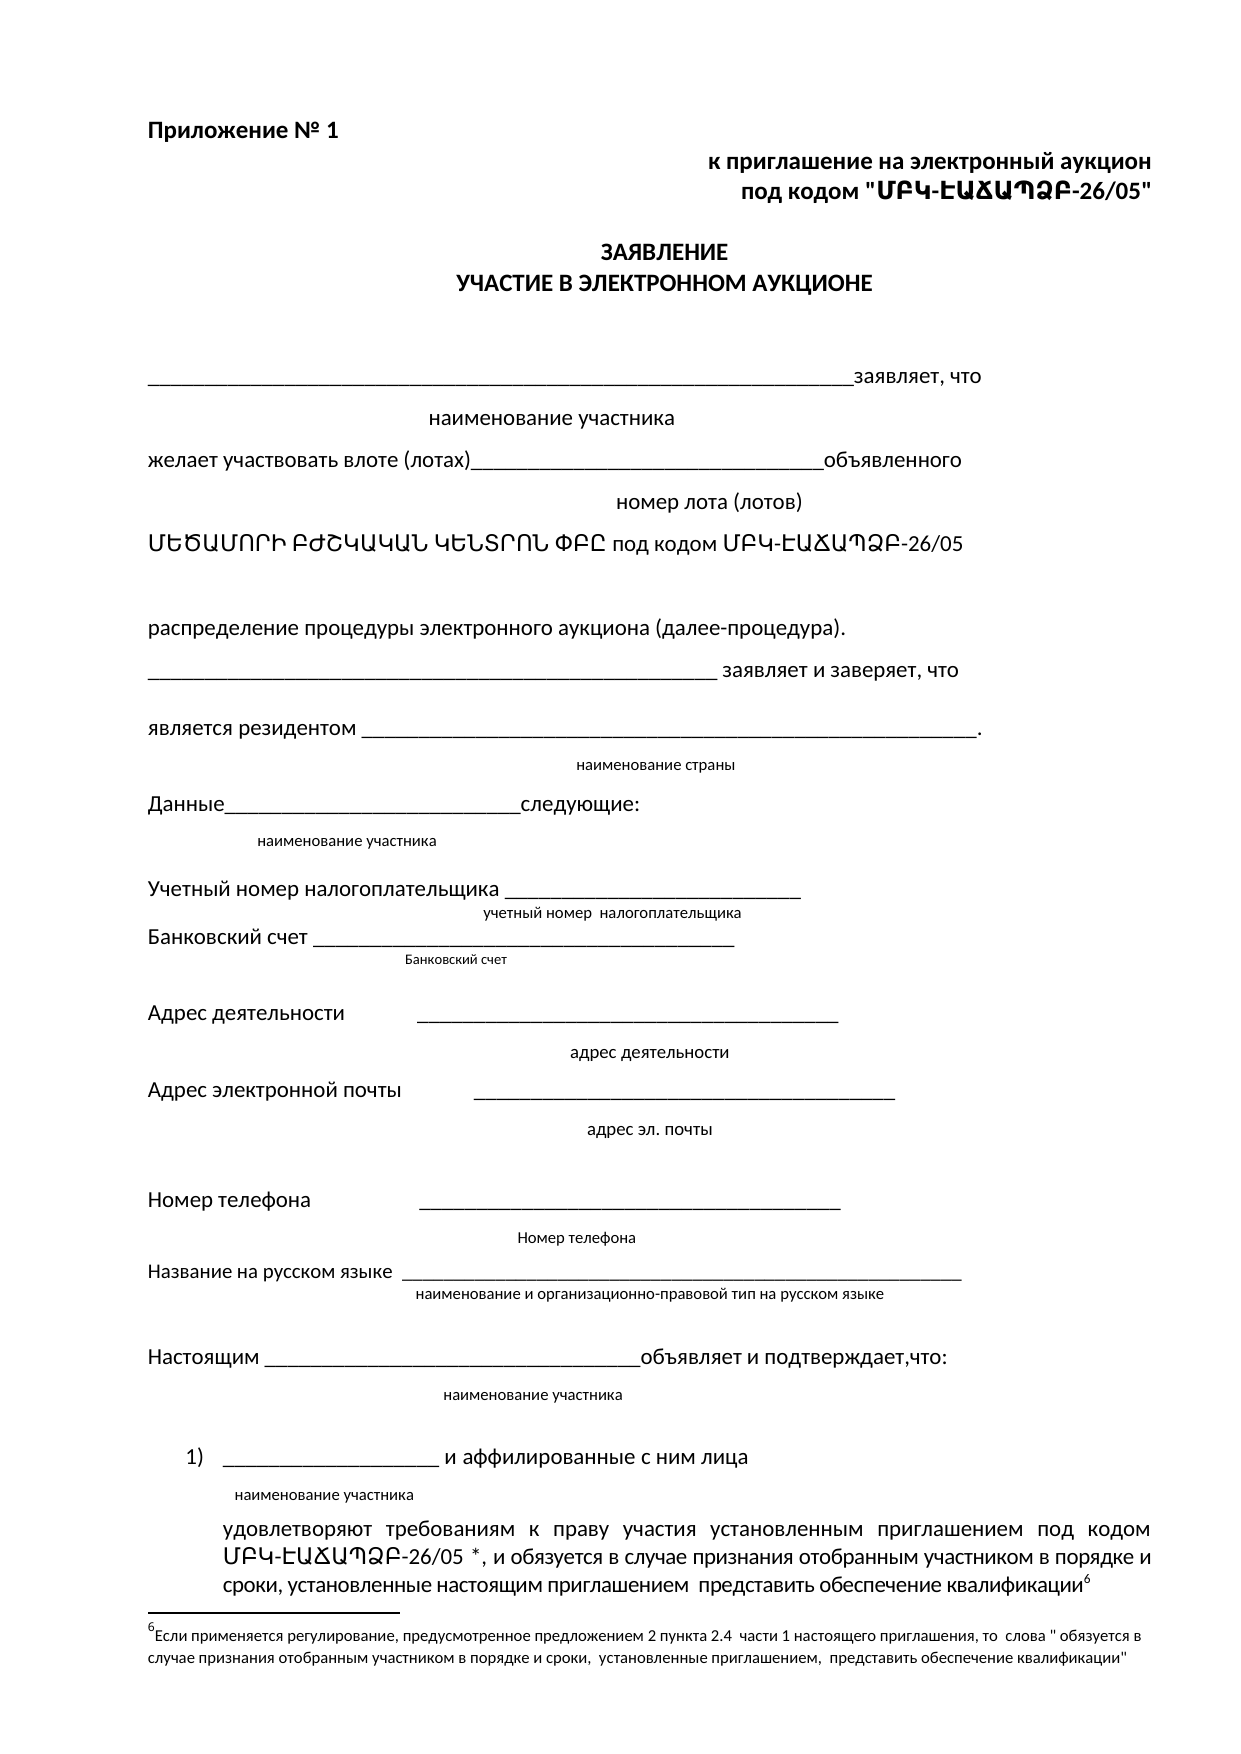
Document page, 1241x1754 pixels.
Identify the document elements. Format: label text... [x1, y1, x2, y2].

text адрес деятельности [148, 1040, 1152, 1063]
text Учетный номер налогоплательщика __________________________ [148, 874, 1152, 902]
text Название на русском языке ______________________________________________________ [148, 1258, 1152, 1283]
text является резидентом ______________________________________________________. [148, 713, 1152, 741]
text Банковский счет _____________________________________ [148, 922, 1152, 950]
text учетный номер налогоплательщика [148, 902, 1152, 922]
text Адрес деятельности _____________________________________ [148, 998, 1152, 1026]
text желает участвовать влоте (лотах)_______________________________объявленного [148, 445, 1152, 473]
text наименование участника [148, 1484, 1152, 1504]
list удовлетворяют требованиям к праву участия установленным приглашением под кодом ՄԲԿ-ԷԱՃԱՊՁԲ-26/05 *, и обязуется в случае признания отобранным участником в порядке и сроки, установленные настоящим приглашением представить обеспечение квалификации [223, 1514, 1152, 1598]
text Адрес электронной почты _____________________________________ [148, 1075, 1152, 1103]
text наименование участника [428, 403, 1152, 431]
text Номер телефона [517, 1227, 1152, 1248]
text номер лота (лотов) [606, 487, 1152, 515]
text распределение процедуры электронного аукциона (далее-процедура). [148, 613, 1152, 641]
text Номер телефона _____________________________________ [148, 1186, 1152, 1213]
text ՄԵԾԱՄՈՐԻ ԲԺՇԿԱԿԱՆ ԿԵՆՏՐՈՆ ՓԲԸ под кодом ՄԲԿ-ԷԱՃԱՊՁԲ-26/05 [148, 529, 1152, 557]
text наименование участника [443, 1384, 1152, 1404]
text УЧАСТИЕ В ЭЛЕКТРОННОМ АУКЦИОНЕ [177, 267, 1152, 298]
text __________________________________________________ заявляет и заверяет, что [148, 655, 1152, 683]
list ___________________ и аффилированные с ним лица [185, 1442, 1152, 1470]
text Данные__________________________следующие: [148, 789, 1152, 817]
text ЗАЯВЛЕНИЕ [177, 237, 1152, 267]
text наименование страны [576, 754, 1152, 775]
text Банковский счет [148, 950, 1152, 968]
text под кодом "ՄԲԿ-ԷԱՃԱՊՁԲ-26/05" [177, 176, 1152, 206]
text к приглашение на электронный аукцион [177, 145, 1152, 176]
text ______________________________________________________________заявляет, что [148, 361, 1152, 389]
text Настоящим _________________________________объявляет и подтверждает,что: [148, 1342, 1152, 1370]
text адрес эл. почты [148, 1117, 1152, 1140]
text наименование и организационно-правовой тип на русском языке [148, 1283, 1152, 1304]
text наименование участника [148, 831, 1152, 851]
text 2.4 На этапе аукциона участник представляет сниженные ценовые предложения в порядке, установленном пунктом 2.2 части 2 настоящего приглашения, без необходимости загрузки новых документов в систему. Приложение № 1 [148, 86, 1152, 145]
